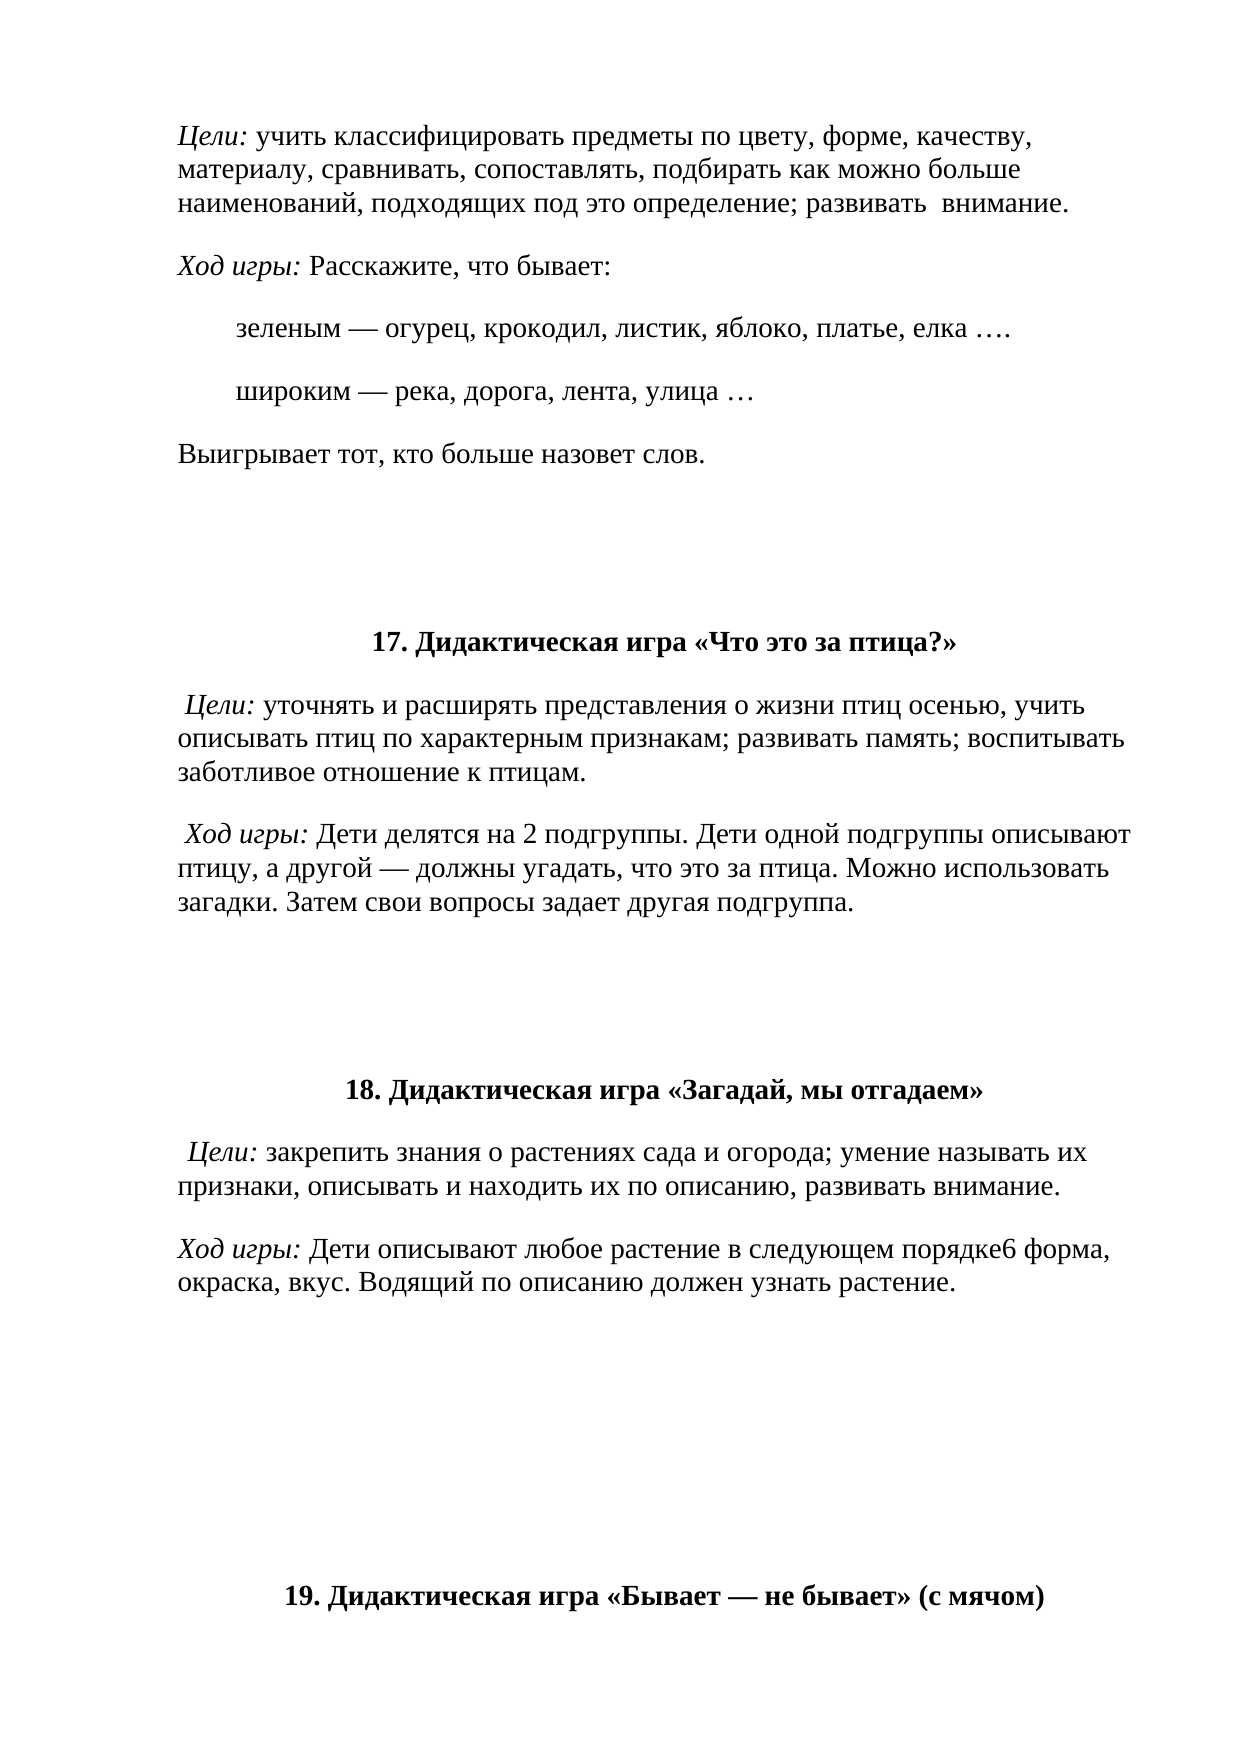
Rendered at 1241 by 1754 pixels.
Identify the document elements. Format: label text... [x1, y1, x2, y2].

text Выигрывает тот, кто больше назовет слов. [177, 436, 1152, 469]
text Цели: закрепить знания о растениях сада и огорода; умение называть их признаки, описывать и находить их по описанию, развивать внимание. [177, 1134, 1152, 1202]
text Ход игры: Дети делятся на 2 подгруппы. Дети одной подгруппы описывают птицу, а другой — должны угадать, что это за птица. Можно использовать загадки. Затем свои вопросы задает другая подгруппа. [177, 817, 1152, 917]
text 17. Дидактическая игра «Что это за птица?» [177, 624, 1152, 658]
text 19. Дидактическая игра «Бывает — не бывает» (с мячом) [177, 1578, 1152, 1611]
text Цели: учить классифицировать предметы по цвету, форме, качеству, материалу, сравнивать, сопоставлять, подбирать как можно больше наименований, подходящих под это определение; развивать внимание. [177, 118, 1152, 219]
text зеленым — огурец, крокодил, листик, яблоко, платье, елка …. [177, 311, 1152, 344]
text Ход игры: Расскажите, что бывает: [177, 248, 1152, 281]
text широким — река, дорога, лента, улица … [177, 373, 1152, 407]
text 18. Дидактическая игра «Загадай, мы отгадаем» [177, 1072, 1152, 1105]
text Ход игры: Дети описывают любое растение в следующем порядке6 форма, окраска, вкус. Водящий по описанию должен узнать растение. [177, 1231, 1152, 1298]
text Цели: уточнять и расширять представления о жизни птиц осенью, учить описывать птиц по характерным признакам; развивать память; воспитывать заботливое отношение к птицам. [177, 687, 1152, 787]
